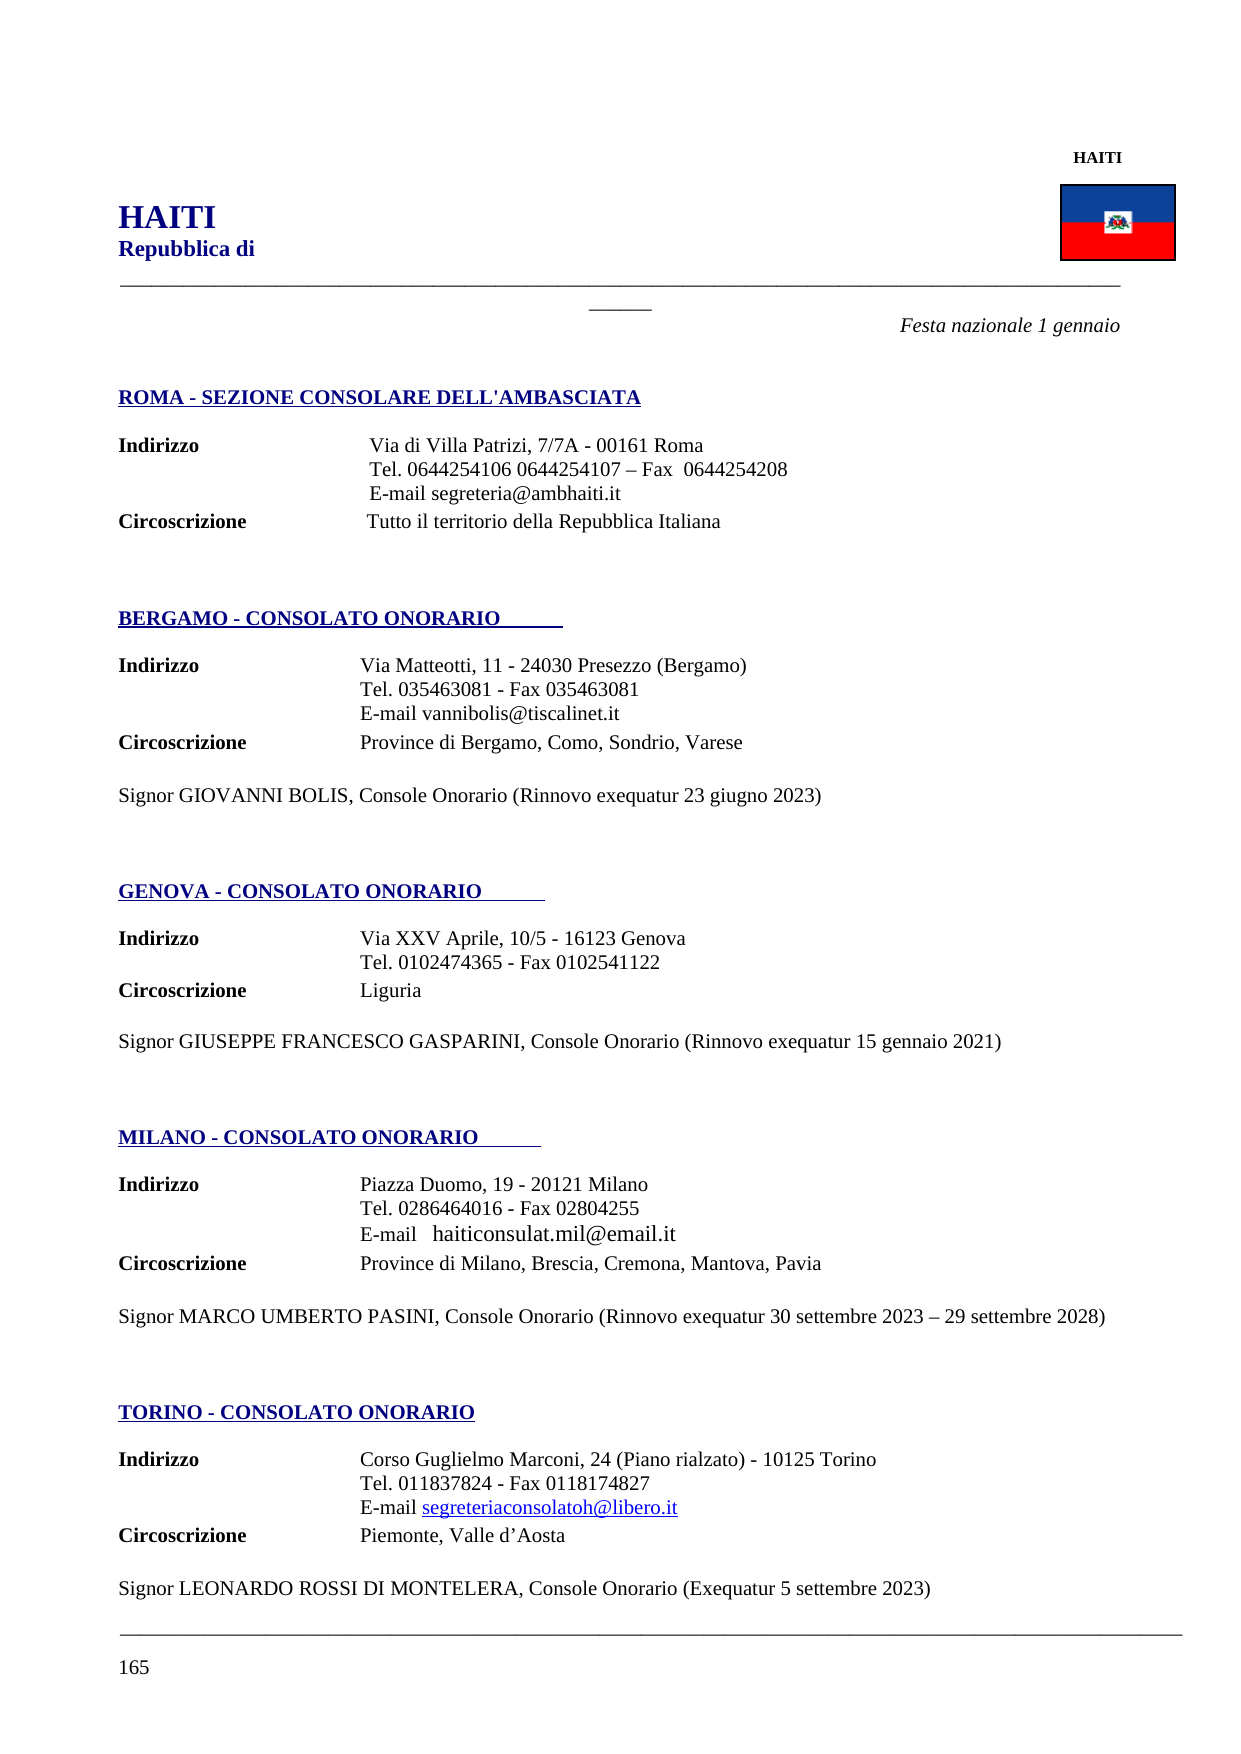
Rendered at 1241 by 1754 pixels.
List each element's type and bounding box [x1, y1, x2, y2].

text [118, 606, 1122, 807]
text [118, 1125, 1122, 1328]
picture [1062, 186, 1174, 259]
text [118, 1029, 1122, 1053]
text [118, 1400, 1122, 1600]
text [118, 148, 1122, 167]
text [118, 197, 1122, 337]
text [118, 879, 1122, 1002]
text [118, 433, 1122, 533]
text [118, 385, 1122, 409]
